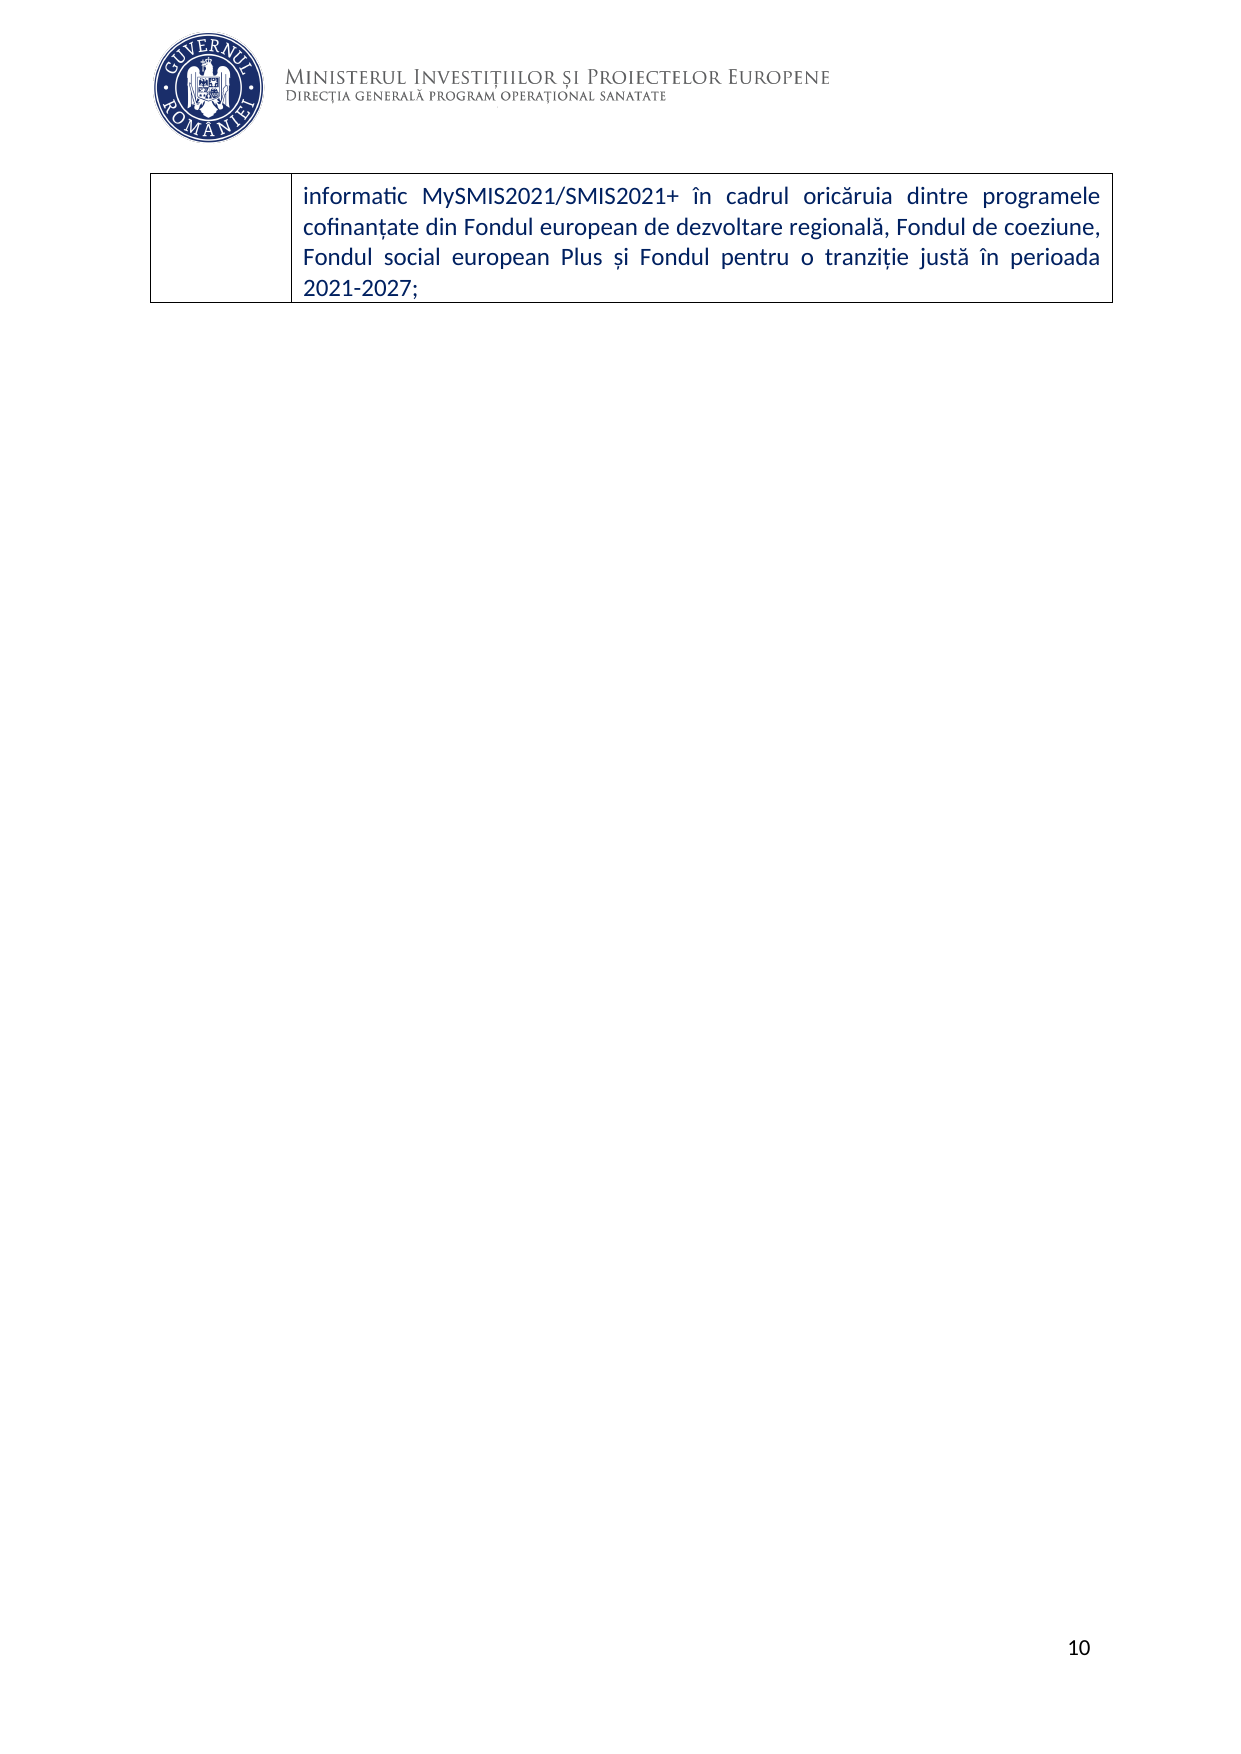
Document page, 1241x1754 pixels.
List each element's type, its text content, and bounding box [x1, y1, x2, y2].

table_cell S [151, 174, 291, 302]
picture [150, 29, 854, 145]
